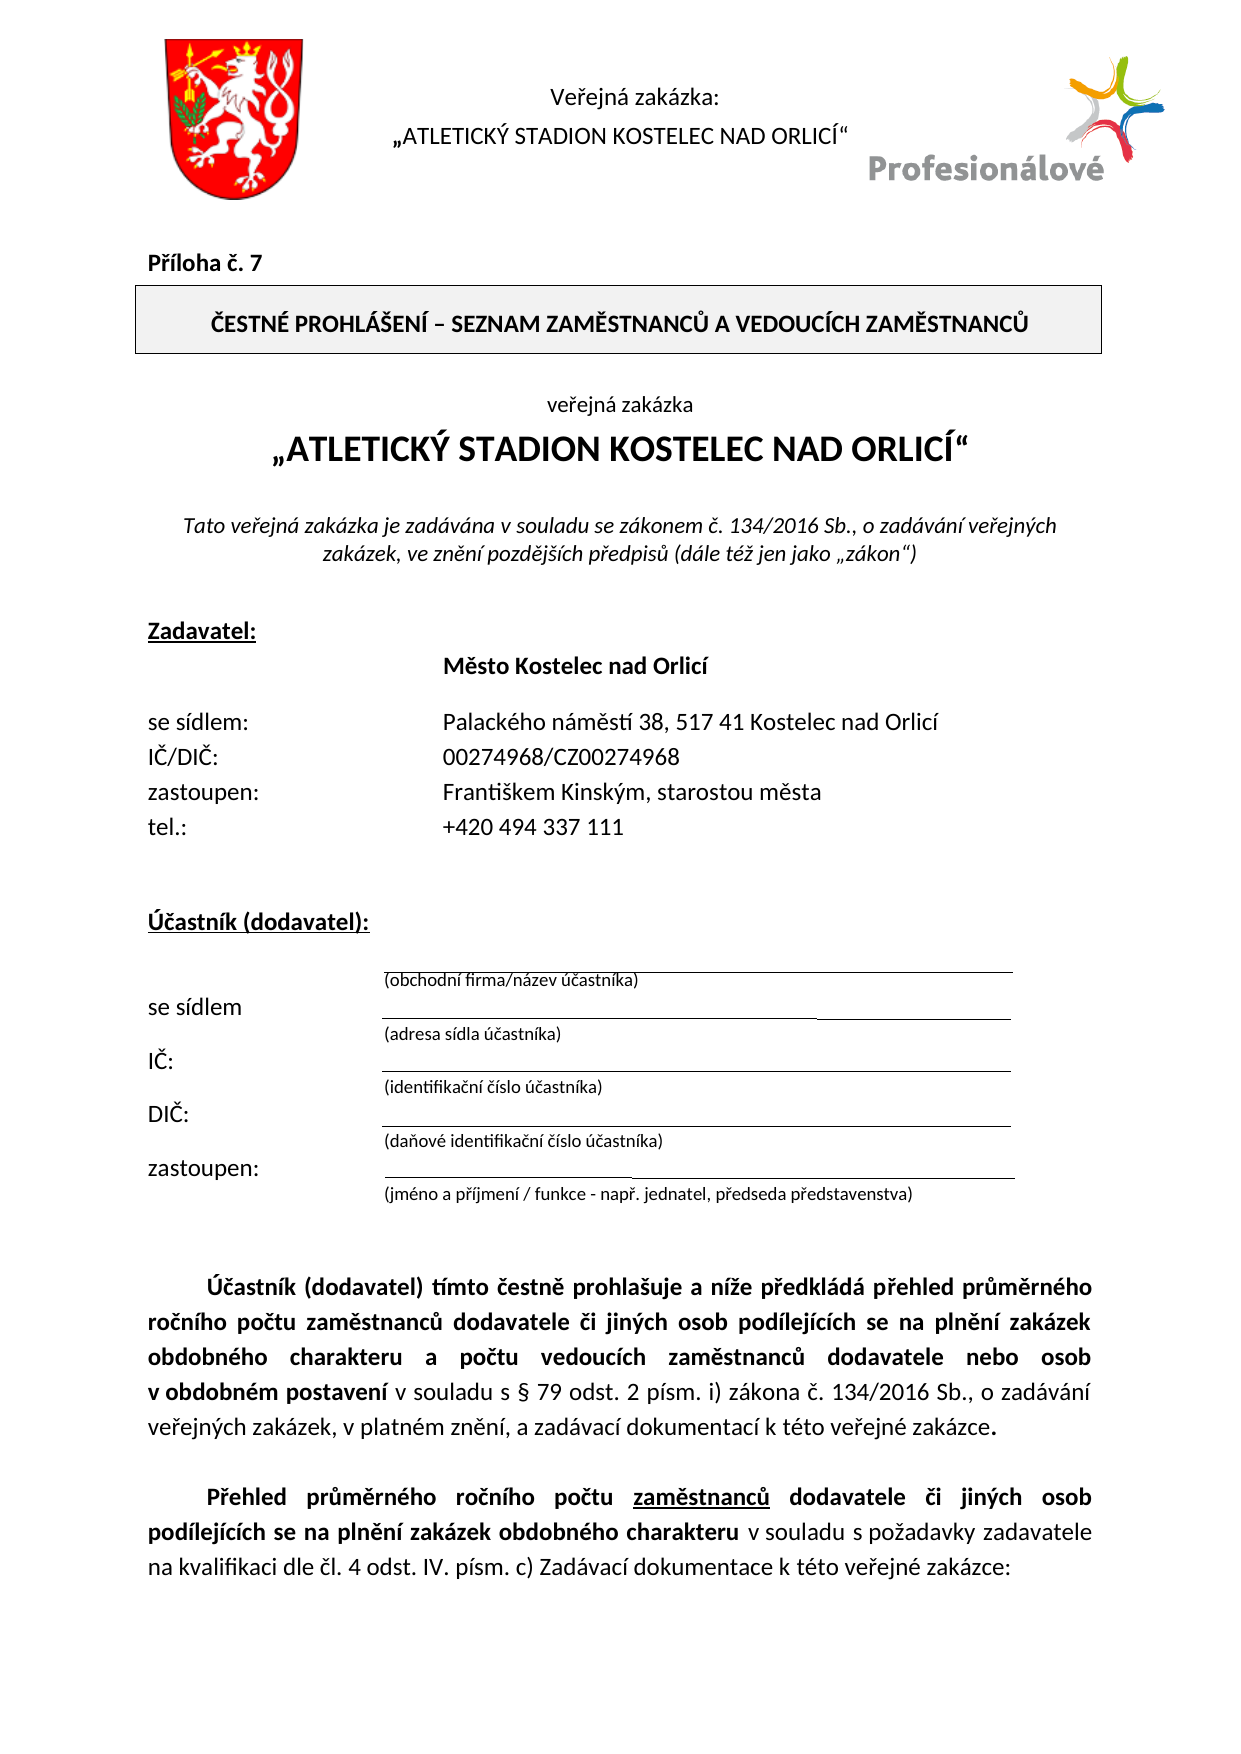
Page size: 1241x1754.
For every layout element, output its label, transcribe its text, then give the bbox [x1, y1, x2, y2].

text se sídlem: Palackého náměstí 38, 517 41 Kostelec nad Orlicí [148, 706, 1093, 736]
text veřejná zakázka [148, 391, 1093, 419]
text Město Kostelec nad Orlicí [148, 650, 1093, 680]
text Příloha č. 7 [148, 247, 1093, 277]
picture [846, 39, 1181, 207]
text „ATLETICKÝ STADION KOSTELEC NAD ORLICÍ“ [148, 425, 1093, 471]
text (obchodní firma/název účastníka) [148, 969, 1093, 992]
text Přehled průměrného ročního počtu zaměstnanců dodavatele či jiných osob podílejících se na plnění zakázek obdobného charakteru v souladu s požadavky zadavatele na kvalifikaci dle čl. 4 odst. IV. písm. c) Zadávací dokumentace k této veřejné zakázce: [148, 1481, 1093, 1581]
text (identifikační číslo účastníka) [148, 1076, 1093, 1098]
text zastoupen: [148, 1152, 1093, 1182]
text DIČ: [148, 1098, 1093, 1129]
text (adresa sídla účastníka) [148, 1022, 1093, 1045]
text Zadavatel: [148, 615, 1093, 645]
picture [164, 39, 304, 200]
text zastoupen: Františkem Kinským, starostou města [148, 776, 1093, 806]
text tel.: +420 494 337 111 [148, 811, 1093, 841]
text (jméno a příjmení / funkce - např. jednatel, předseda představenstva) [148, 1182, 1093, 1205]
text Účastník (dodavatel): [148, 906, 1093, 936]
text Tato veřejná zakázka je zadávána v souladu se zákonem č. 134/2016 Sb., o zadávání veřejných zakázek, ve znění pozdějších předpisů (dále též jen jako „zákon“) [148, 511, 1093, 567]
text ČESTNÉ PROHLÁŠENÍ – SEZNAM ZAMĚSTNANCŮ A VEDOUCÍCH ZAMĚSTNANCŮ [148, 308, 1093, 338]
text (daňové identifikační číslo účastníka) [148, 1129, 1093, 1152]
text Účastník (dodavatel) tímto čestně prohlašuje a níže předkládá přehled průměrného ročního počtu zaměstnanců dodavatele či jiných osob podílejících se na plnění zakázek obdobného charakteru a počtu vedoucích zaměstnanců dodavatele nebo osob v obdobném postavení v souladu s § 79 odst. 2 písm. i) zákona č. 134/2016 Sb., o zadávání veřejných zakázek, v platném znění, a zadávací dokumentací k této veřejné zakázce. [148, 1271, 1093, 1441]
text IČ/DIČ: 00274968/CZ00274968 [148, 741, 1093, 771]
text IČ: [148, 1045, 1093, 1076]
text se sídlem [148, 992, 1093, 1022]
